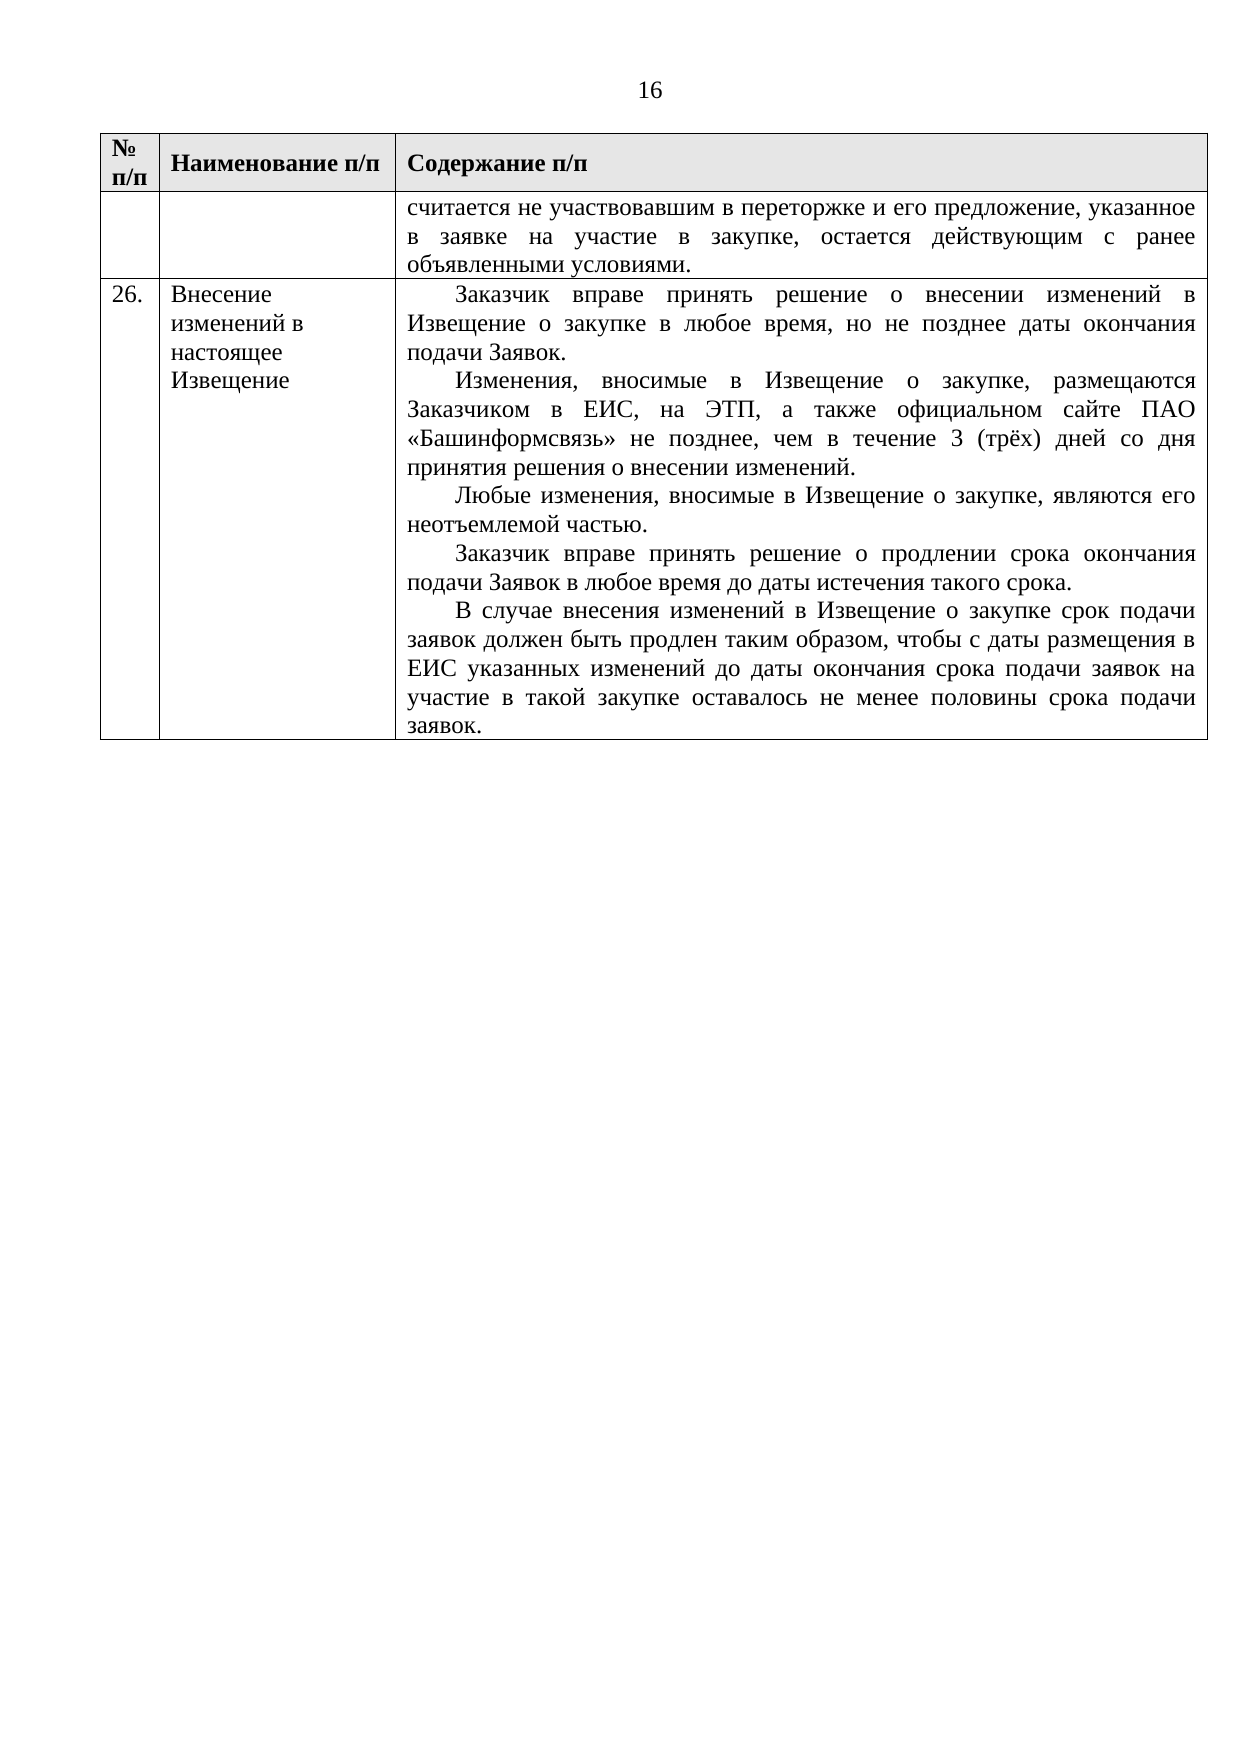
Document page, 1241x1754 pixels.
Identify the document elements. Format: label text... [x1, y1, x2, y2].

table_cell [160, 192, 395, 278]
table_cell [396, 192, 1207, 278]
table_cell [101, 192, 159, 278]
table_cell [101, 279, 159, 739]
table_header № п/п [101, 134, 159, 191]
table_cell Заказчик вправе принять решение о внесении изменений в Извещение о закупке в любое время, но не позднее даты окончания подачи Заявок. Изменения, вносимые в Извещение о закупке, размещаются Заказчиком в ЕИС, на ЭТП, а также официальном сайте ПАО «Башинформсвязь» не позднее, чем в течение 3 (трёх) дней со дня принятия решения о внесении изменений. Любые изменения, вносимые в Извещение о закупке, являются его неотъемлемой частью. Заказчик вправе принять решение о продлении срока окончания подачи Заявок в любое время до даты истечения такого срока. В случае внесения изменений в Извещение о закупке срок подачи заявок должен быть продлен таким образом, чтобы с даты размещения в ЕИС указанных изменений до даты окончания срока подачи заявок на участие в такой закупке оставалось не менее половины срока подачи заявок. [396, 279, 1207, 739]
table_header Наименование п/п [160, 134, 395, 191]
table_header Содержание п/п [396, 134, 1207, 191]
table_cell Внесение изменений в настоящее Извещение [160, 279, 395, 739]
